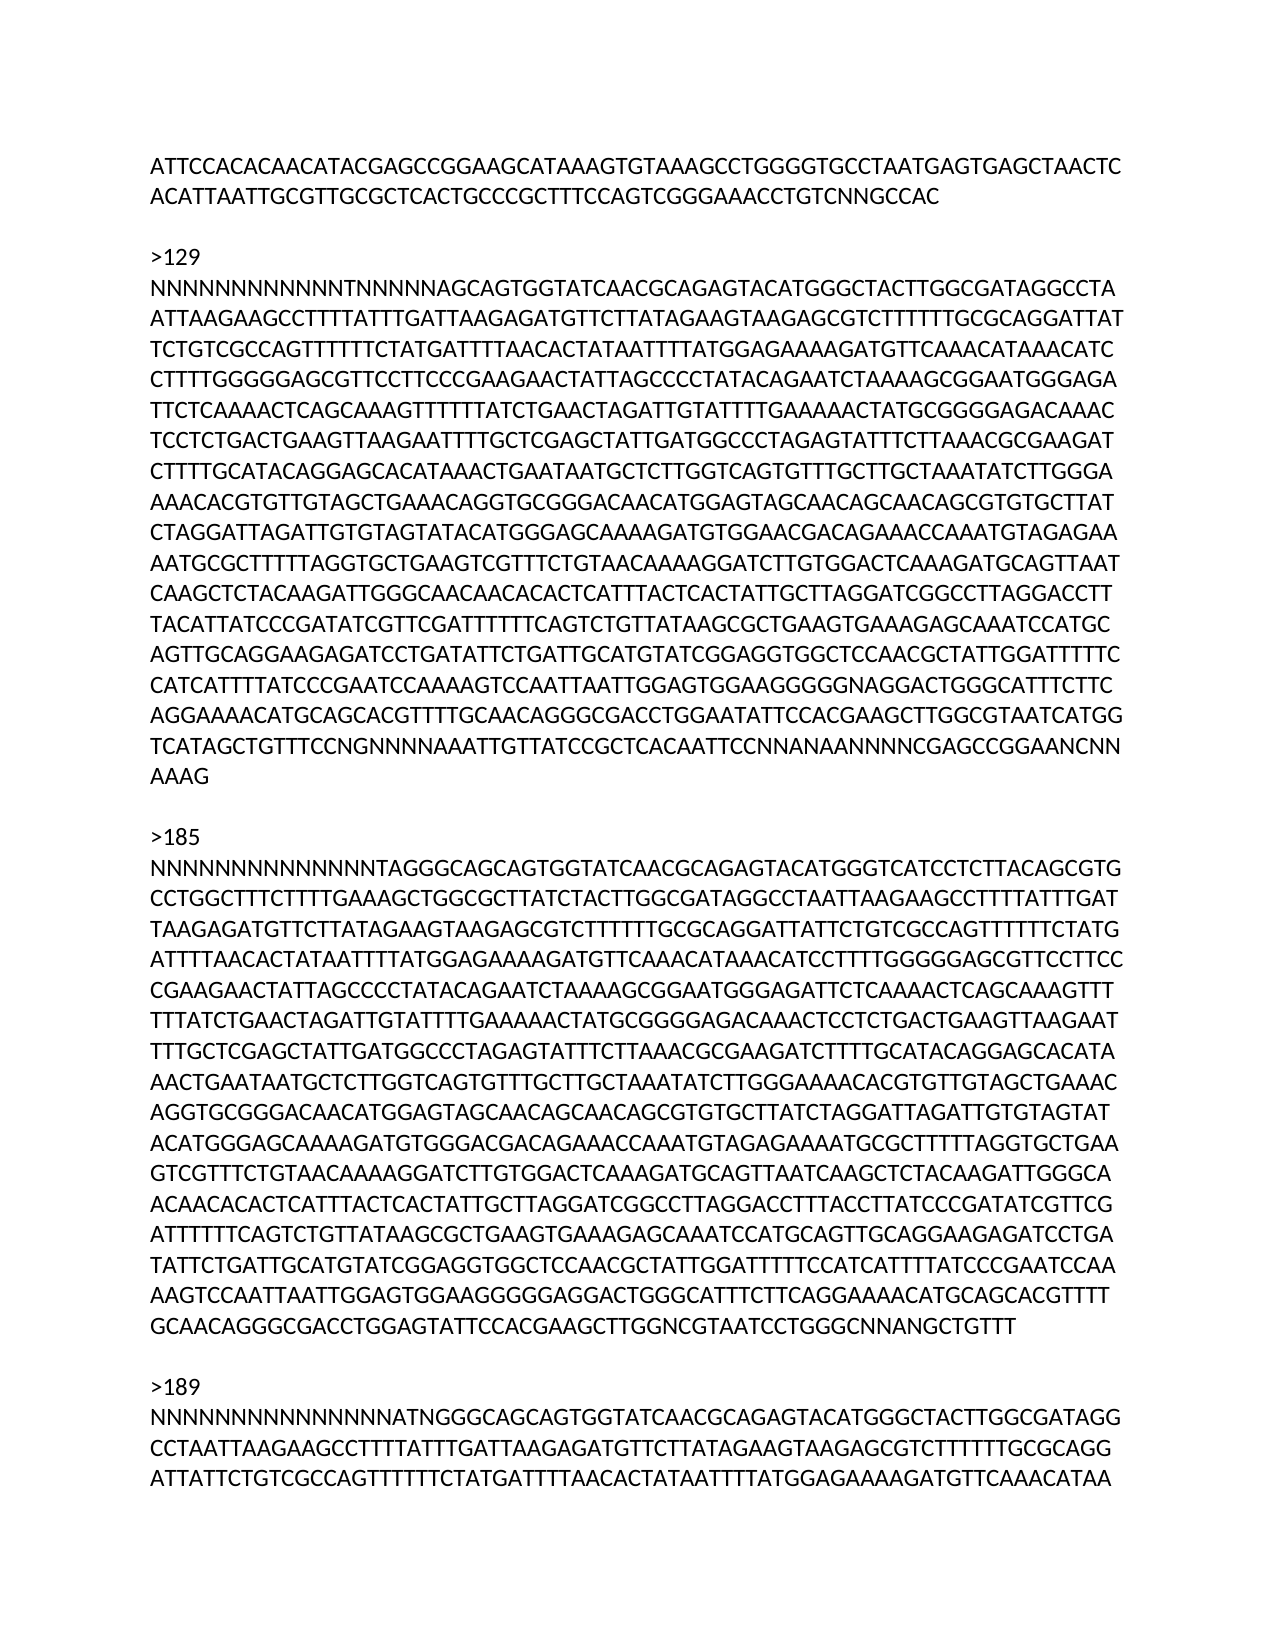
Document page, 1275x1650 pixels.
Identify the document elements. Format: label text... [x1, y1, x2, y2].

text NNNNNNNNNNNNNNTAGGGCAGCAGTGGTATCAACGCAGAGTACATGGGTCATCCTCTTACAGCGTGCCTGGCTTTCTTTTGAAAGCTGGCGCTTATCTACTTGGCGATAGGCCTAATTAAGAAGCCTTTTATTTGATTAAGAGATGTTCTTATAGAAGTAAGAGCGTCTTTTTTGCGCAGGATTATTCTGTCGCCAGTTTTTTCTATGATTTTAACACTATAATTTTATGGAGAAAAGATGTTCAAACATAAACATCCTTTTGGGGGAGCGTTCCTTCCCGAAGAACTATTAGCCCCTATACAGAATCTAAAAGCGGAATGGGAGATTCTCAAAACTCAGCAAAGTTTTTTATCTGAACTAGATTGTATTTTGAAAAACTATGCGGGGAGACAAACTCCTCTGACTGAAGTTAAGAATTTTGCTCGAGCTATTGATGGCCCTAGAGTATTTCTTAAACGCGAAGATCTTTTGCATACAGGAGCACATAAACTGAATAATGCTCTTGGTCAGTGTTTGCTTGCTAAATATCTTGGGAAAACACGTGTTGTAGCTGAAACAGGTGCGGGACAACATGGAGTAGCAACAGCAACAGCGTGTGCTTATCTAGGATTAGATTGTGTAGTATACATGGGAGCAAAAGATGTGGGACGACAGAAACCAAATGTAGAGAAAATGCGCTTTTTAGGTGCTGAAGTCGTTTCTGTAACAAAAGGATCTTGTGGACTCAAAGATGCAGTTAATCAAGCTCTACAAGATTGGGCAACAACACACTCATTTACTCACTATTGCTTAGGATCGGCCTTAGGACCTTTACCTTATCCCGATATCGTTCGATTTTTTCAGTCTGTTATAAGCGCTGAAGTGAAAGAGCAAATCCATGCAGTTGCAGGAAGAGATCCTGATATTCTGATTGCATGTATCGGAGGTGGCTCCAACGCTATTGGATTTTTCCATCATTTTATCCCGAATCCAAAAGTCCAATTAATTGGAGTGGAAGGGGGAGGACTGGGCATTTCTTCAGGAAAACATGCAGCACGTTTTGCAACAGGGCGACCTGGAGTATTCCACGAAGCTTGGNCGTAATCCTGGGCNNANGCTGTTT [150, 852, 1125, 1340]
text NNNNNNNNNNNNTNNNNNAGCAGTGGTATCAACGCAGAGTACATGGGCTACTTGGCGATAGGCCTAATTAAGAAGCCTTTTATTTGATTAAGAGATGTTCTTATAGAAGTAAGAGCGTCTTTTTTGCGCAGGATTATTCTGTCGCCAGTTTTTTCTATGATTTTAACACTATAATTTTATGGAGAAAAGATGTTCAAACATAAACATCCTTTTGGGGGAGCGTTCCTTCCCGAAGAACTATTAGCCCCTATACAGAATCTAAAAGCGGAATGGGAGATTCTCAAAACTCAGCAAAGTTTTTTATCTGAACTAGATTGTATTTTGAAAAACTATGCGGGGAGACAAACTCCTCTGACTGAAGTTAAGAATTTTGCTCGAGCTATTGATGGCCCTAGAGTATTTCTTAAACGCGAAGATCTTTTGCATACAGGAGCACATAAACTGAATAATGCTCTTGGTCAGTGTTTGCTTGCTAAATATCTTGGGAAAACACGTGTTGTAGCTGAAACAGGTGCGGGACAACATGGAGTAGCAACAGCAACAGCGTGTGCTTATCTAGGATTAGATTGTGTAGTATACATGGGAGCAAAAGATGTGGAACGACAGAAACCAAATGTAGAGAAAATGCGCTTTTTAGGTGCTGAAGTCGTTTCTGTAACAAAAGGATCTTGTGGACTCAAAGATGCAGTTAATCAAGCTCTACAAGATTGGGCAACAACACACTCATTTACTCACTATTGCTTAGGATCGGCCTTAGGACCTTTACATTATCCCGATATCGTTCGATTTTTTCAGTCTGTTATAAGCGCTGAAGTGAAAGAGCAAATCCATGCAGTTGCAGGAAGAGATCCTGATATTCTGATTGCATGTATCGGAGGTGGCTCCAACGCTATTGGATTTTTCCATCATTTTATCCCGAATCCAAAAGTCCAATTAATTGGAGTGGAAGGGGGNAGGACTGGGCATTTCTTCAGGAAAACATGCAGCACGTTTTGCAACAGGGCGACCTGGAATATTCCACGAAGCTTGGCGTAATCATGGTCATAGCTGTTTCCNGNNNNAAATTGTTATCCGCTCACAATTCCNNANAANNNNCGAGCCGGAANCNNAAAG [150, 272, 1125, 791]
text >185 [150, 821, 1125, 852]
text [150, 150, 1125, 211]
text >129 [150, 242, 1125, 272]
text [150, 1401, 1125, 1493]
text >189 [150, 1371, 1125, 1401]
